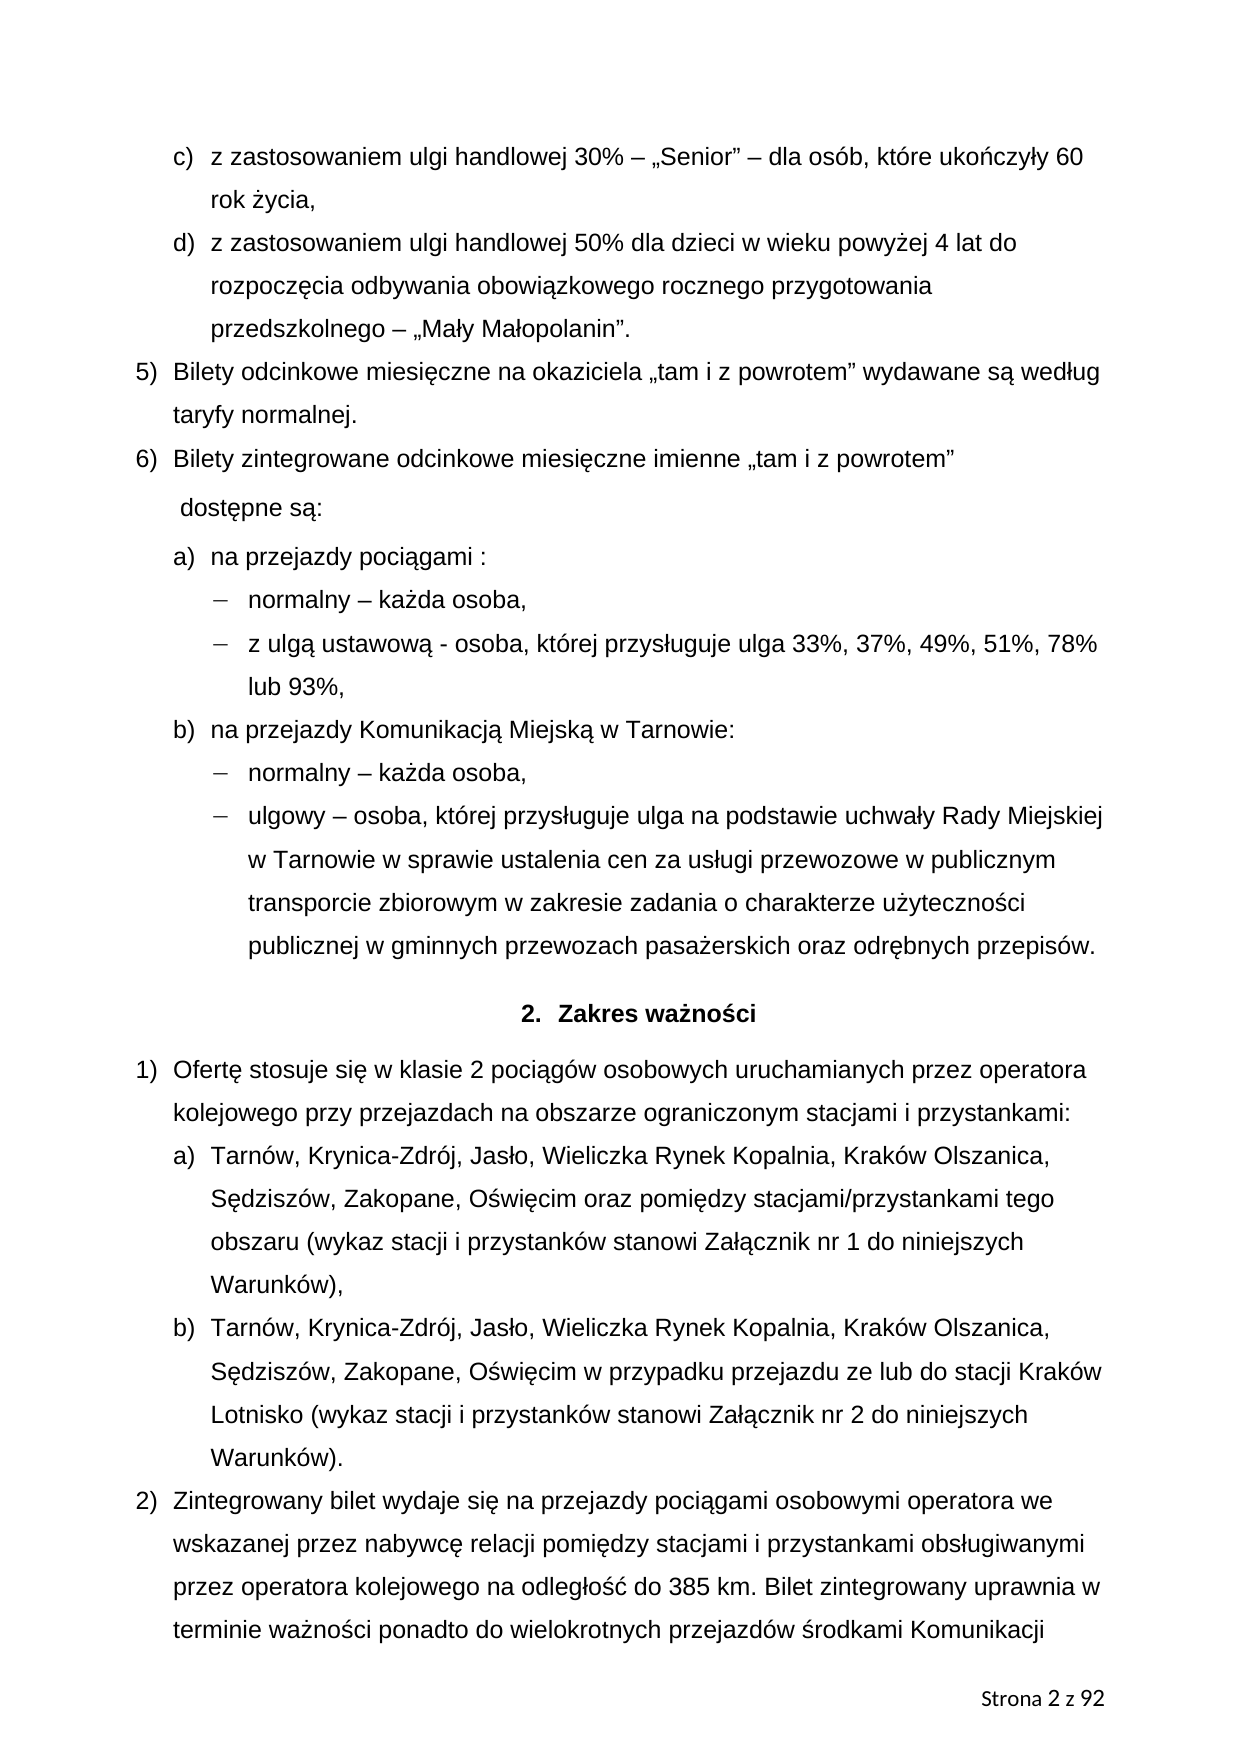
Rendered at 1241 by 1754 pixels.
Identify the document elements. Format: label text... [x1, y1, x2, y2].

text dostępne są: [180, 493, 1105, 522]
list Zakres ważności [173, 999, 1105, 1028]
list Ofertę stosuje się w klasie 2 pociągów osobowych uruchamianych przez operatora kolejowego przy przejazdach na obszarze ograniczonym stacjami i przystankami: [135, 1054, 1105, 1126]
list ulgowy – osoba, której przysługuje ulga na podstawie uchwały Rady Miejskiej w Tarnowie w sprawie ustalenia cen za usługi przewozowe w publicznym transporcie zbiorowym w zakresie zadania o charakterze użyteczności publicznej w gminnych przewozach pasażerskich oraz odrębnych przepisów. [210, 801, 1105, 959]
list z ulgą ustawową - osoba, której przysługuje ulga 33%, 37%, 49%, 51%, 78% lub 93%, [210, 629, 1105, 701]
list Bilety odcinkowe miesięczne na okaziciela „tam i z powrotem” wydawane są według taryfy normalnej. [135, 357, 1105, 429]
list na przejazdy Komunikacją Miejską w Tarnowie: [173, 715, 1105, 744]
list Bilety zintegrowane odcinkowe miesięczne imienne „tam i z powrotem” [135, 443, 1105, 472]
list normalny – każda osoba, [210, 758, 1105, 787]
list z zastosowaniem ulgi handlowej 30% – „Senior” – dla osób, które ukończyły 60 rok życia, [173, 142, 1105, 213]
list na przejazdy pociągami : [173, 542, 1105, 571]
list Tarnów, Krynica-Zdrój, Jasło, Wieliczka Rynek Kopalnia, Kraków Olszanica, Sędziszów, Zakopane, Oświęcim w przypadku przejazdu ze lub do stacji Kraków Lotnisko (wykaz stacji i przystanków stanowi Załącznik nr 2 do niniejszych Warunków). [173, 1313, 1105, 1471]
list normalny – każda osoba, [210, 585, 1105, 614]
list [135, 1486, 1105, 1644]
list z zastosowaniem ulgi handlowej 50% dla dzieci w wieku powyżej 4 lat do rozpoczęcia odbywania obowiązkowego rocznego przygotowania przedszkolnego – „Mały Małopolanin”. [173, 228, 1105, 343]
list Tarnów, Krynica-Zdrój, Jasło, Wieliczka Rynek Kopalnia, Kraków Olszanica, Sędziszów, Zakopane, Oświęcim oraz pomiędzy stacjami/przystankami tego obszaru (wykaz stacji i przystanków stanowi Załącznik nr 1 do niniejszych Warunków), [173, 1141, 1105, 1299]
